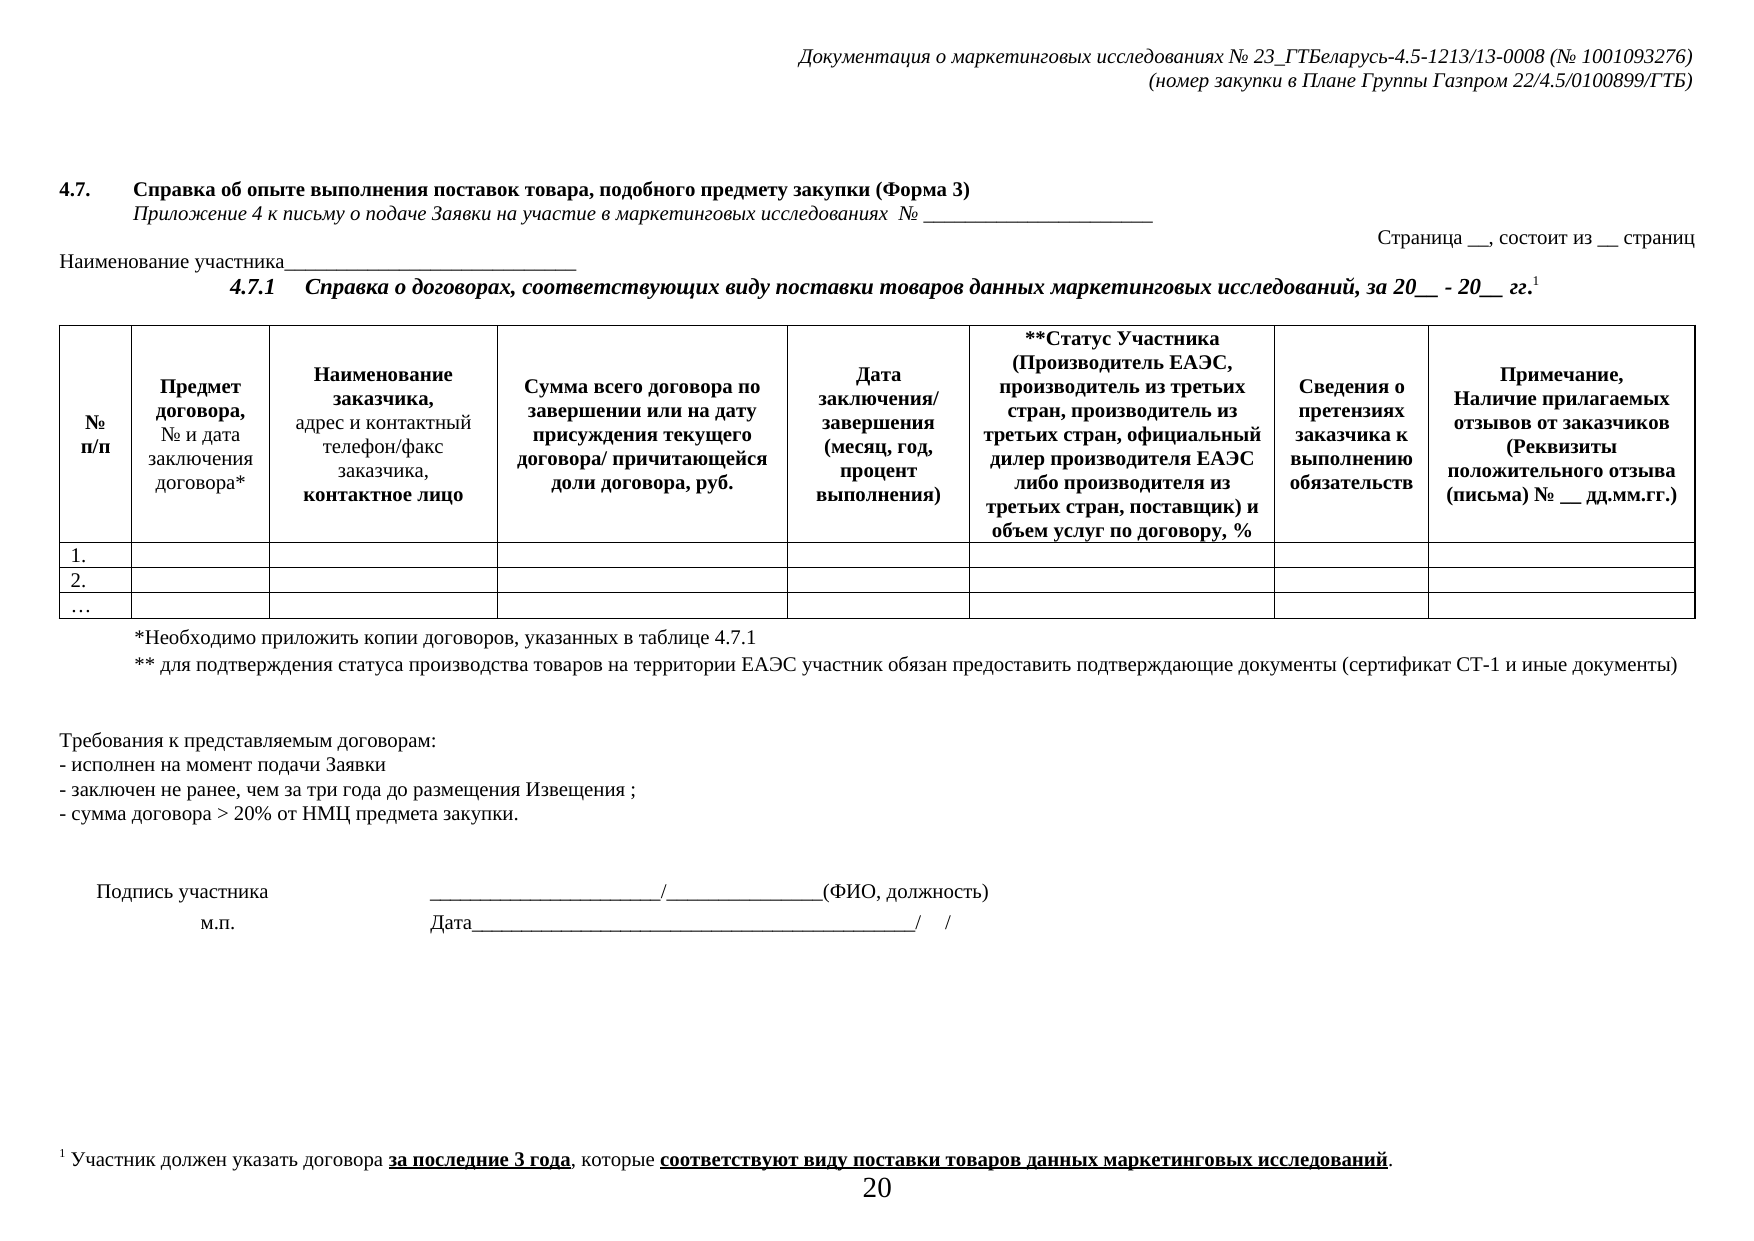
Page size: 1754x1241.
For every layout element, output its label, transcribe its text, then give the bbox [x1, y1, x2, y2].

table_cell [132, 543, 269, 567]
list ** для подтверждения статуса производства товаров на территории ЕАЭС участник обязан предоставить подтверждающие документы (сертификат СТ-1 и иные документы) [134, 652, 1695, 676]
table_header Сумма всего договора по завершении или на дату присуждения текущего договора/ причитающейся доли договора, руб. [498, 326, 787, 542]
table_cell [1275, 543, 1428, 567]
table_header № п/п [60, 326, 131, 542]
list *Необходимо приложить копии договоров, указанных в таблице 4.7.1 [134, 625, 1695, 649]
text - исполнен на момент подачи Заявки [59, 752, 1695, 776]
table_header **Статус Участника (Производитель ЕАЭС, производитель из третьих стран, производитель из третьих стран, официальный дилер производителя ЕАЭС либо производителя из третьих стран, поставщик) и объем услуг по договору, % [970, 326, 1274, 542]
text - сумма договора > 20% от НМЦ предмета закупки. [59, 801, 1695, 824]
text Страница __, состоит из __ страниц [59, 225, 1695, 249]
list Справка об опыте выполнения поставок товара, подобного предмету закупки (Форма 3) [59, 177, 1695, 201]
text м.п. Дата / / [96, 909, 1695, 934]
table_cell [788, 543, 969, 567]
table_cell [788, 593, 969, 617]
table_cell [1275, 593, 1428, 617]
table_cell [270, 543, 497, 567]
table_cell [132, 568, 269, 592]
table_cell [970, 543, 1274, 567]
table_header Примечание, Наличие прилагаемых отзывов от заказчиков (Реквизиты положительного отзыва (письма) № __ дд.мм.гг.) [1429, 326, 1694, 542]
table_cell [270, 568, 497, 592]
table_header Наименование заказчика, адрес и контактный телефон/факс заказчика, контактное лицо [270, 326, 497, 542]
table_cell 1. [60, 543, 131, 567]
table_cell 2. [60, 568, 131, 592]
table_cell [498, 543, 787, 567]
table_cell [1429, 568, 1694, 592]
table_cell [1429, 593, 1694, 617]
list Справка о договорах, соответствующих виду поставки товаров данных маркетинговых исследований, за 20__ - 20__ гг. [74, 273, 1695, 300]
table_cell [498, 568, 787, 592]
table_cell [498, 593, 787, 617]
text Подпись участника /_______________(ФИО, должность) [96, 879, 1695, 903]
text - заключен не ранее, чем за три года до размещения Извещения ; [59, 776, 1695, 801]
table_cell [970, 593, 1274, 617]
text Приложение 4 к письму о подаче Заявки на участие в маркетинговых исследованиях № ______________________ [59, 201, 1695, 225]
table_header Сведения о претензиях заказчика к выполнению обязательств [1275, 326, 1428, 542]
table_cell [1275, 568, 1428, 592]
table_cell [270, 593, 497, 617]
table_cell [788, 568, 969, 592]
table_cell [132, 593, 269, 617]
table_header Предмет договора, № и дата заключения договора* [132, 326, 269, 542]
table_cell [970, 568, 1274, 592]
table_cell … [60, 593, 131, 617]
text Требования к представляемым договорам: [59, 728, 1695, 752]
table_header Дата заключения/ завершения (месяц, год, процент выполнения) [788, 326, 969, 542]
table_cell [1429, 543, 1694, 567]
text Наименование участника____________________________ [59, 249, 1695, 273]
